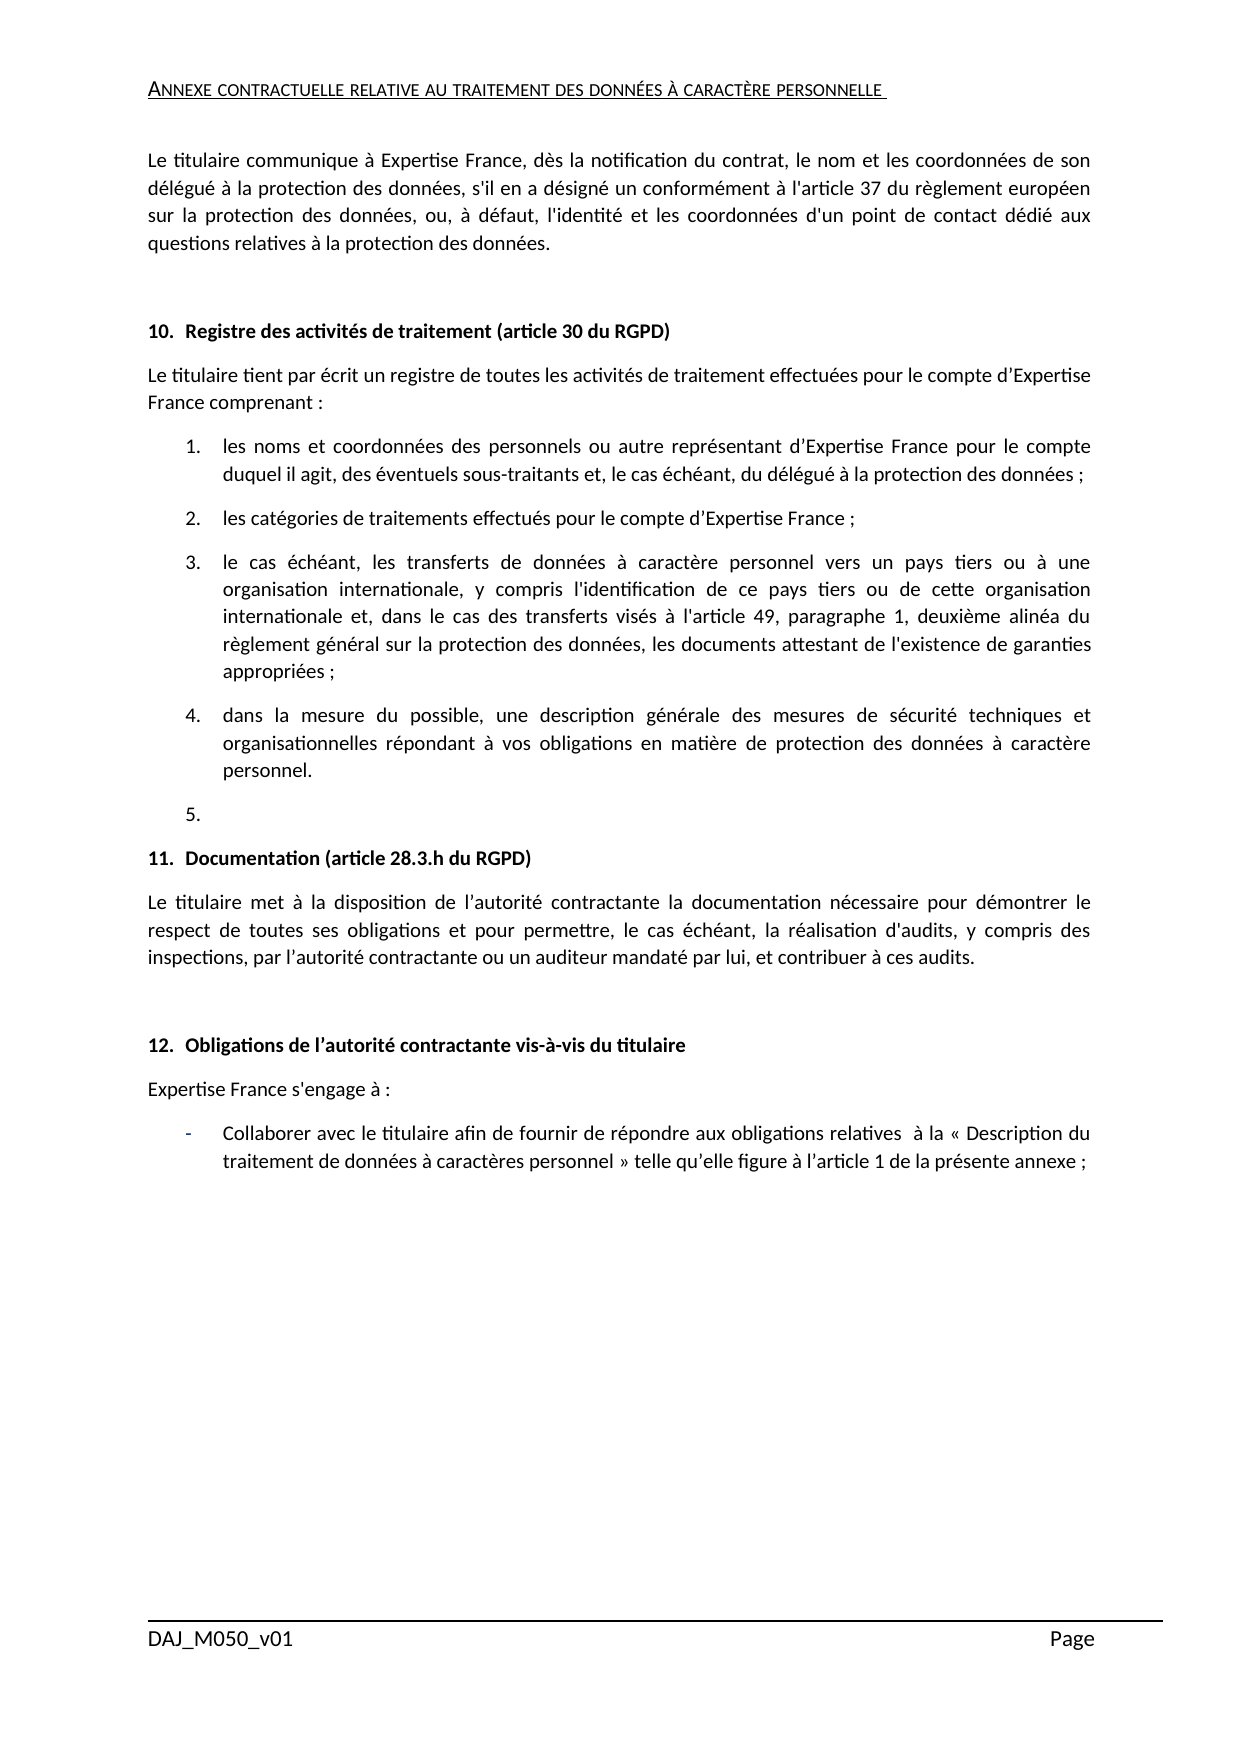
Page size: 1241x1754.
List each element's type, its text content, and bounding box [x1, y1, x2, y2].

list Obligations de l’autorité contractante vis-à-vis du titulaire [148, 1032, 1093, 1058]
list dans la mesure du possible, une description générale des mesures de sécurité techniques et organisationnelles répondant à vos obligations en matière de protection des données à caractère personnel. [185, 703, 1093, 783]
text Le titulaire tient par écrit un registre de toutes les activités de traitement effectuées pour le compte d’Expertise France comprenant : [148, 362, 1093, 415]
list Registre des activités de traitement (article 30 du RGPD) [148, 318, 1093, 343]
list Documentation (article 28.3.h du RGPD) [148, 846, 1093, 871]
text Le titulaire communique à Expertise France, dès la notification du contrat, le nom et les coordonnées de son délégué à la protection des données, s'il en a désigné un conformément à l'article 37 du règlement européen sur la protection des données, ou, à défaut, l'identité et les coordonnées d'un point de contact dédié aux questions relatives à la protection des données. [148, 148, 1093, 255]
list les catégories de traitements effectués pour le compte d’Expertise France ; [185, 505, 1093, 530]
list Collaborer avec le titulaire afin de fournir de répondre aux obligations relatives à la « Description du traitement de données à caractères personnel » telle qu’elle figure à l’article 1 de la présente annexe ; [185, 1121, 1093, 1173]
list le cas échéant, les transferts de données à caractère personnel vers un pays tiers ou à une organisation internationale, y compris l'identification de ce pays tiers ou de cette organisation internationale et, dans le cas des transferts visés à l'article 49, paragraphe 1, deuxième alinéa du règlement général sur la protection des données, les documents attestant de l'existence de garanties appropriées ; [185, 549, 1093, 684]
text Le titulaire met à la disposition de l’autorité contractante la documentation nécessaire pour démontrer le respect de toutes ses obligations et pour permettre, le cas échéant, la réalisation d'audits, y compris des inspections, par l’autorité contractante ou un auditeur mandaté par lui, et contribuer à ces audits. [148, 889, 1093, 970]
text Expertise France s'engage à : [148, 1077, 1093, 1102]
list les noms et coordonnées des personnels ou autre représentant d’Expertise France pour le compte duquel il agit, des éventuels sous-traitants et, le cas échéant, du délégué à la protection des données ; [185, 433, 1093, 486]
